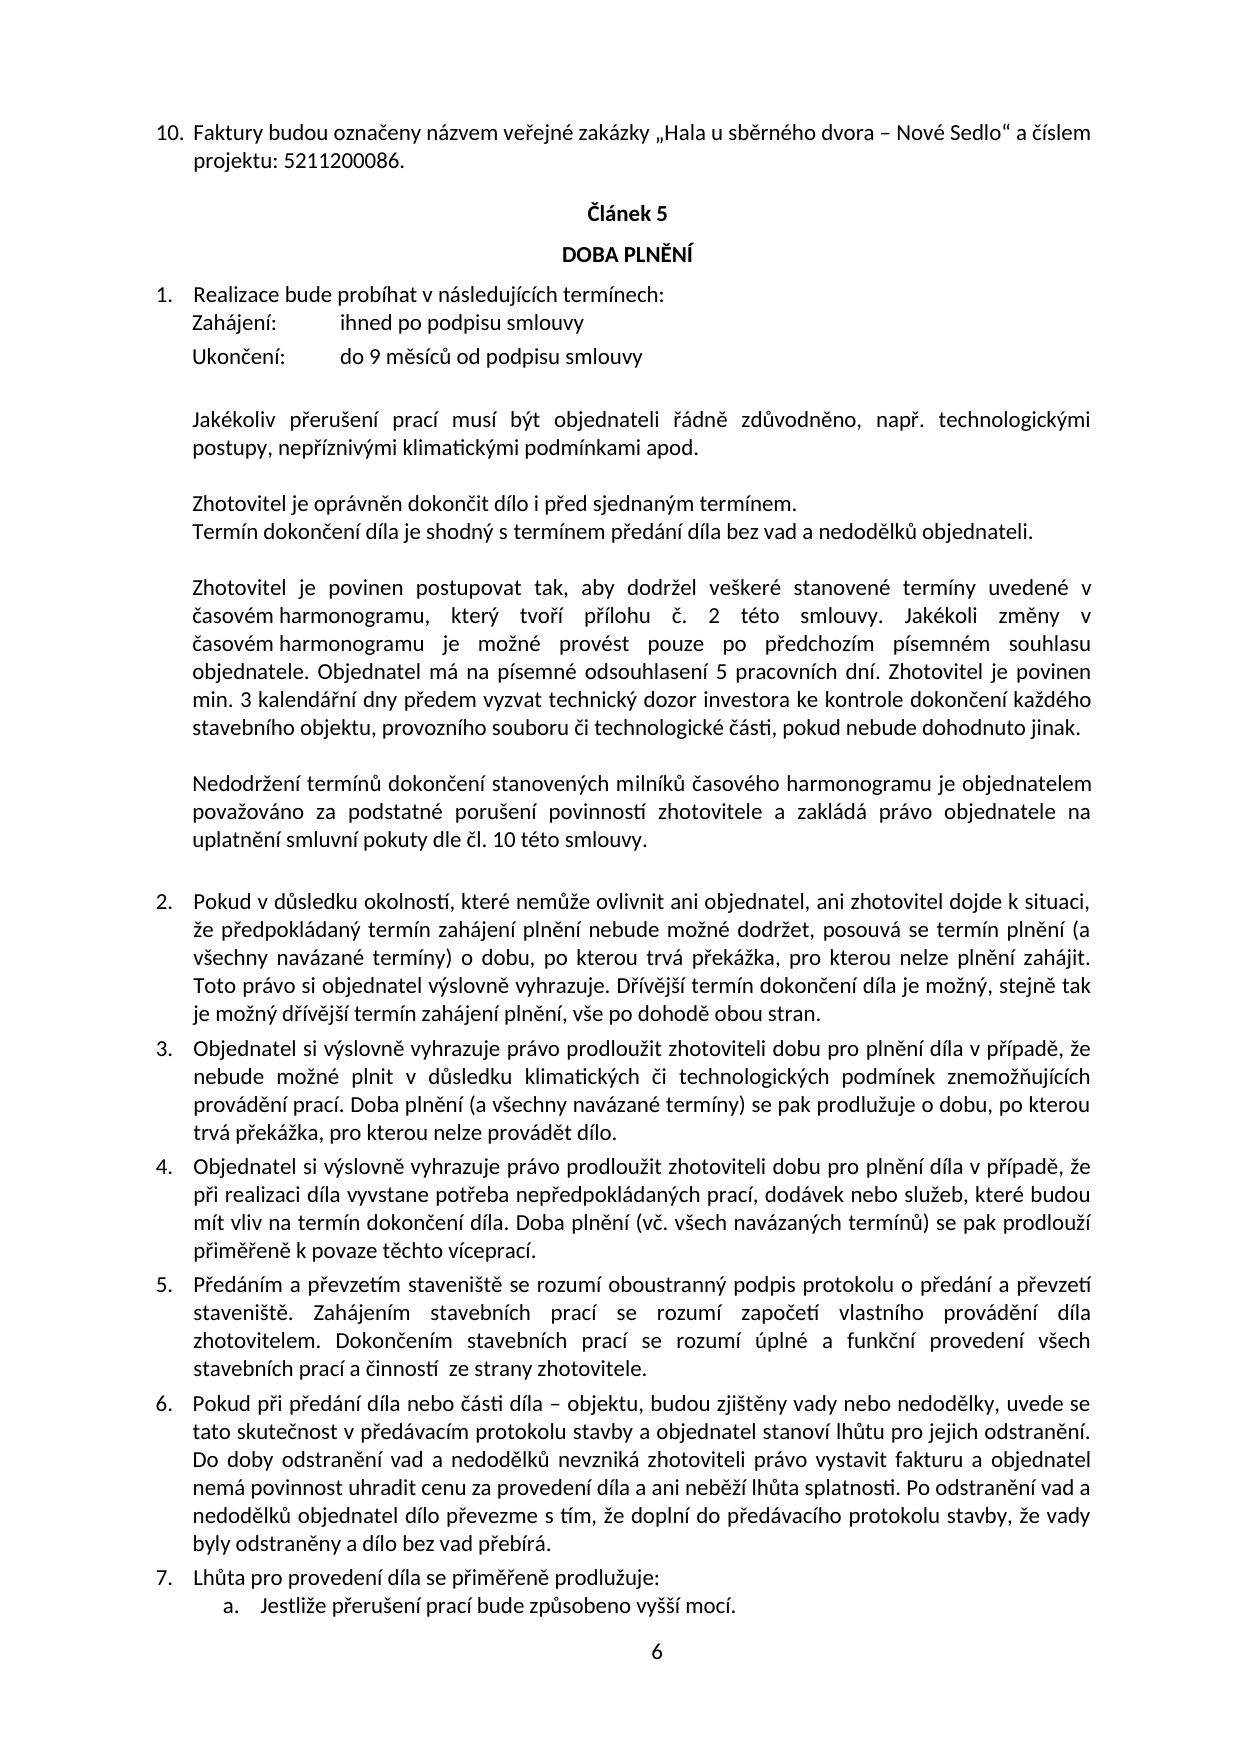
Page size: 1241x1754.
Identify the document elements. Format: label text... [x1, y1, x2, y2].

text Zahájení: ihned po podpisu smlouvy [192, 308, 1093, 336]
text DOBA PLNĚNÍ [162, 240, 1093, 268]
list Jestliže přerušení prací bude způsobeno vyšší mocí. [223, 1591, 1093, 1619]
list Zhotovitel je povinen postupovat tak, aby dodržel veškeré stanovené termíny uvedené v časovém harmonogramu, který tvoří přílohu č. 2 této smlouvy. Jakékoli změny v časovém harmonogramu je možné provést pouze po předchozím písemném souhlasu objednatele. Objednatel má na písemné odsouhlasení 5 pracovních dní. Zhotovitel je povinen min. 3 kalendářní dny předem vyzvat technický dozor investora ke kontrole dokončení každého stavebního objektu, provozního souboru či technologické části, pokud nebude dohodnuto jinak. [192, 573, 1093, 741]
list Předáním a převzetím staveniště se rozumí oboustranný podpis protokolu o předání a převzetí staveniště. Zahájením stavebních prací se rozumí započetí vlastního provádění díla zhotovitelem. Dokončením stavebních prací se rozumí úplné a funkční provedení všech stavebních prací a činností ze strany zhotovitele. [156, 1270, 1093, 1382]
list Termín dokončení díla je shodný s termínem předání díla bez vad a nedodělků objednateli. [192, 517, 1093, 545]
text Ukončení: do 9 měsíců od podpisu smlouvy [192, 342, 1093, 371]
list Pokud v důsledku okolností, které nemůže ovlivnit ani objednatel, ani zhotovitel dojde k situaci, že předpokládaný termín zahájení plnění nebude možné dodržet, posouvá se termín plnění (a všechny navázané termíny) o dobu, po kterou trvá překážka, pro kterou nelze plnění zahájit. Toto právo si objednatel výslovně vyhrazuje. Dřívější termín dokončení díla je možný, stejně tak je možný dřívější termín zahájení plnění, vše po dohodě obou stran. [156, 887, 1093, 1027]
list Lhůta pro provedení díla se přiměřeně prodlužuje: [156, 1563, 1093, 1591]
list Realizace bude probíhat v následujících termínech: [156, 280, 1093, 308]
list Nedodržení termínů dokončení stanovených milníků časového harmonogramu je objednatelem považováno za podstatné porušení povinností zhotovitele a zakládá právo objednatele na uplatnění smluvní pokuty dle čl. 10 této smlouvy. [192, 769, 1093, 853]
list Jakékoliv přerušení prací musí být objednateli řádně zdůvodněno, např. technologickými postupy, nepříznivými klimatickými podmínkami apod. [192, 405, 1093, 461]
list Objednatel si výslovně vyhrazuje právo prodloužit zhotoviteli dobu pro plnění díla v případě, že při realizaci díla vyvstane potřeba nepředpokládaných prací, dodávek nebo služeb, které budou mít vliv na termín dokončení díla. Doba plnění (vč. všech navázaných termínů) se pak prodlouží přiměřeně k povaze těchto víceprací. [156, 1152, 1093, 1264]
list Pokud při předání díla nebo části díla – objektu, budou zjištěny vady nebo nedodělky, uvede se tato skutečnost v předávacím protokolu stavby a objednatel stanoví lhůtu pro jejich odstranění. Do doby odstranění vad a nedodělků nevzniká zhotoviteli právo vystavit fakturu a objednatel nemá povinnost uhradit cenu za provedení díla a ani neběží lhůta splatnosti. Po odstranění vad a nedodělků objednatel dílo převezme s tím, že doplní do předávacího protokolu stavby, že vady byly odstraněny a dílo bez vad přebírá. [155, 1389, 1093, 1557]
list Faktury budou označeny názvem veřejné zakázky „Hala u sběrného dvora – Nové Sedlo“ a číslem projektu: 5211200086. [156, 118, 1093, 174]
subtitle Článek 5 [162, 199, 1093, 227]
list Zhotovitel je oprávněn dokončit dílo i před sjednaným termínem. [192, 489, 1093, 517]
list Objednatel si výslovně vyhrazuje právo prodloužit zhotoviteli dobu pro plnění díla v případě, že nebude možné plnit v důsledku klimatických či technologických podmínek znemožňujících provádění prací. Doba plnění (a všechny navázané termíny) se pak prodlužuje o dobu, po kterou trvá překážka, pro kterou nelze provádět dílo. [156, 1034, 1093, 1146]
